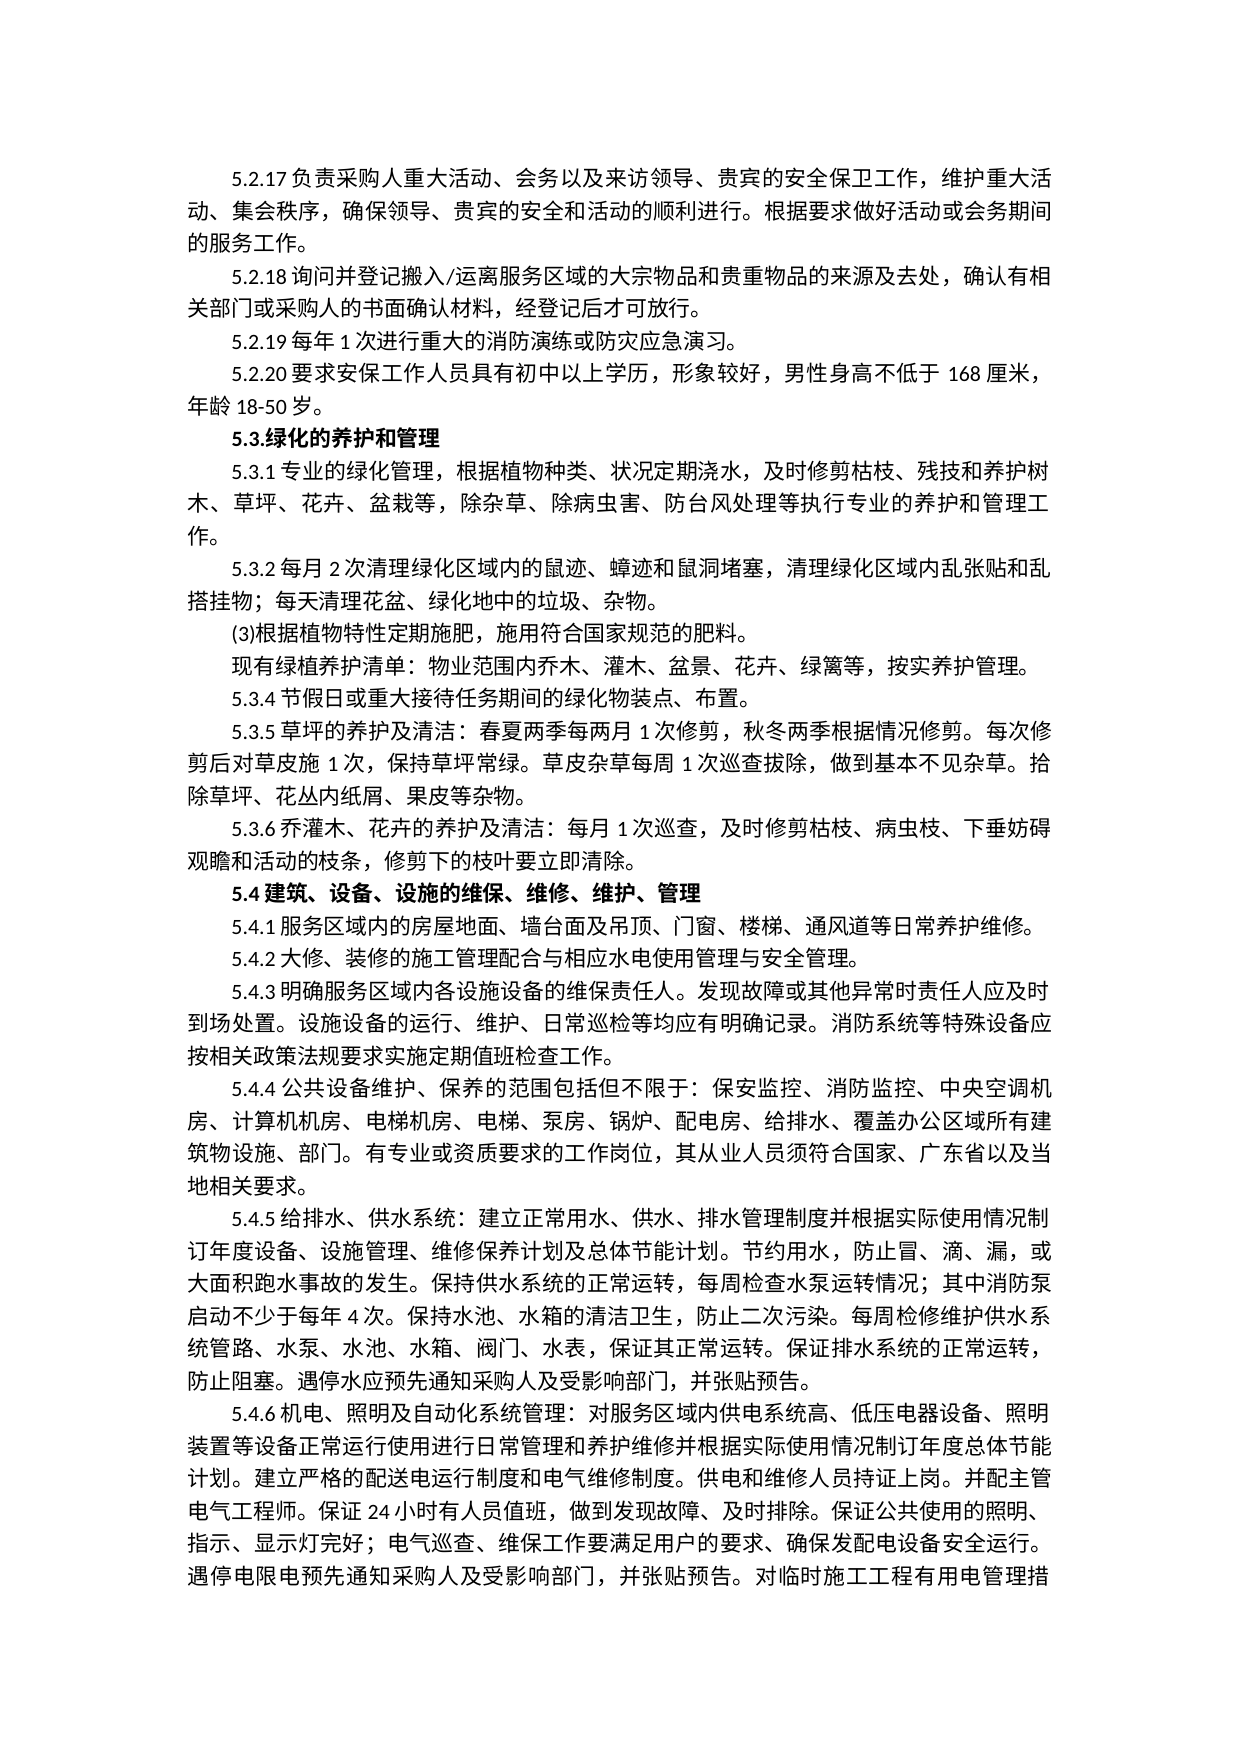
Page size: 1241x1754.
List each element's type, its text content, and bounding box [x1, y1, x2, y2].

text 5.4.4公共设备维护、保养的范围包括但不限于：保安监控、消防监控、中央空调机房、计算机机房、电梯机房、电梯、泵房、锅炉、配电房、给排水、覆盖办公区域所有建筑物设施、部门。有专业或资质要求的工作岗位，其从业人员须符合国家、广东省以及当地相关要求。 [187, 1072, 1053, 1202]
text 5.4.3明确服务区域内各设施设备的维保责任人。发现故障或其他异常时责任人应及时到场处置。设施设备的运行、维护、日常巡检等均应有明确记录。消防系统等特殊设备应按相关政策法规要求实施定期值班检查工作。 [187, 974, 1053, 1072]
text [187, 1397, 1053, 1592]
text 5.2.17负责采购人重大活动、会务以及来访领导、贵宾的安全保卫工作，维护重大活动、集会秩序，确保领导、贵宾的安全和活动的顺利进行。根据要求做好活动或会务期间的服务工作。 [187, 162, 1053, 259]
text 5.3.1专业的绿化管理，根据植物种类、状况定期浇水，及时修剪枯枝、残技和养护树木、草坪、花卉、盆栽等，除杂草、除病虫害、防台风处理等执行专业的养护和管理工作。 [187, 454, 1053, 552]
text (3)根据植物特性定期施肥，施用符合国家规范的肥料。 [187, 617, 1053, 649]
text 5.4.1服务区域内的房屋地面、墙台面及吊顶、门窗、楼梯、通风道等日常养护维修。 [187, 909, 1053, 942]
text 5.3.4节假日或重大接待任务期间的绿化物装点、布置。 [187, 682, 1053, 714]
text 5.3.绿化的养护和管理 [187, 422, 1053, 454]
text 5.3.6乔灌木、花卉的养护及清洁：每月1次巡查，及时修剪枯枝、病虫枝、下垂妨碍观瞻和活动的枝条，修剪下的枝叶要立即清除。 [187, 812, 1053, 877]
text 5.4.2大修、装修的施工管理配合与相应水电使用管理与安全管理。 [187, 942, 1053, 974]
text 5.2.20要求安保工作人员具有初中以上学历，形象较好，男性身高不低于168厘米，年龄18-50岁。 [187, 357, 1053, 422]
text 5.3.2每月2次清理绿化区域内的鼠迹、蟑迹和鼠洞堵塞，清理绿化区域内乱张贴和乱搭挂物；每天清理花盆、绿化地中的垃圾、杂物。 [187, 552, 1053, 617]
text 5.3.5草坪的养护及清洁：春夏两季每两月1次修剪，秋冬两季根据情况修剪。每次修剪后对草皮施 1次，保持草坪常绿。草皮杂草每周1次巡查拔除，做到基本不见杂草。拾除草坪、花丛内纸屑、果皮等杂物。 [187, 714, 1053, 812]
text 5.4.5给排水、供水系统：建立正常用水、供水、排水管理制度并根据实际使用情况制订年度设备、设施管理、维修保养计划及总体节能计划。节约用水，防止冒、滴、漏，或大面积跑水事故的发生。保持供水系统的正常运转，每周检查水泵运转情况；其中消防泵启动不少于每年4次。保持水池、水箱的清洁卫生，防止二次污染。每周检修维护供水系统管路、水泵、水池、水箱、阀门、水表，保证其正常运转。保证排水系统的正常运转，防止阻塞。遇停水应预先通知采购人及受影响部门，并张贴预告。 [187, 1202, 1053, 1397]
text 现有绿植养护清单：物业范围内乔木、灌木、盆景、花卉、绿篱等，按实养护管理。 [187, 649, 1053, 682]
text 5.2.18询问并登记搬入/运离服务区域的大宗物品和贵重物品的来源及去处，确认有相关部门或采购人的书面确认材料，经登记后才可放行。 [187, 259, 1053, 324]
text 5.2.19每年1次进行重大的消防演练或防灾应急演习。 [187, 324, 1053, 357]
text 5.4建筑、设备、设施的维保、维修、维护、管理 [187, 877, 1053, 909]
